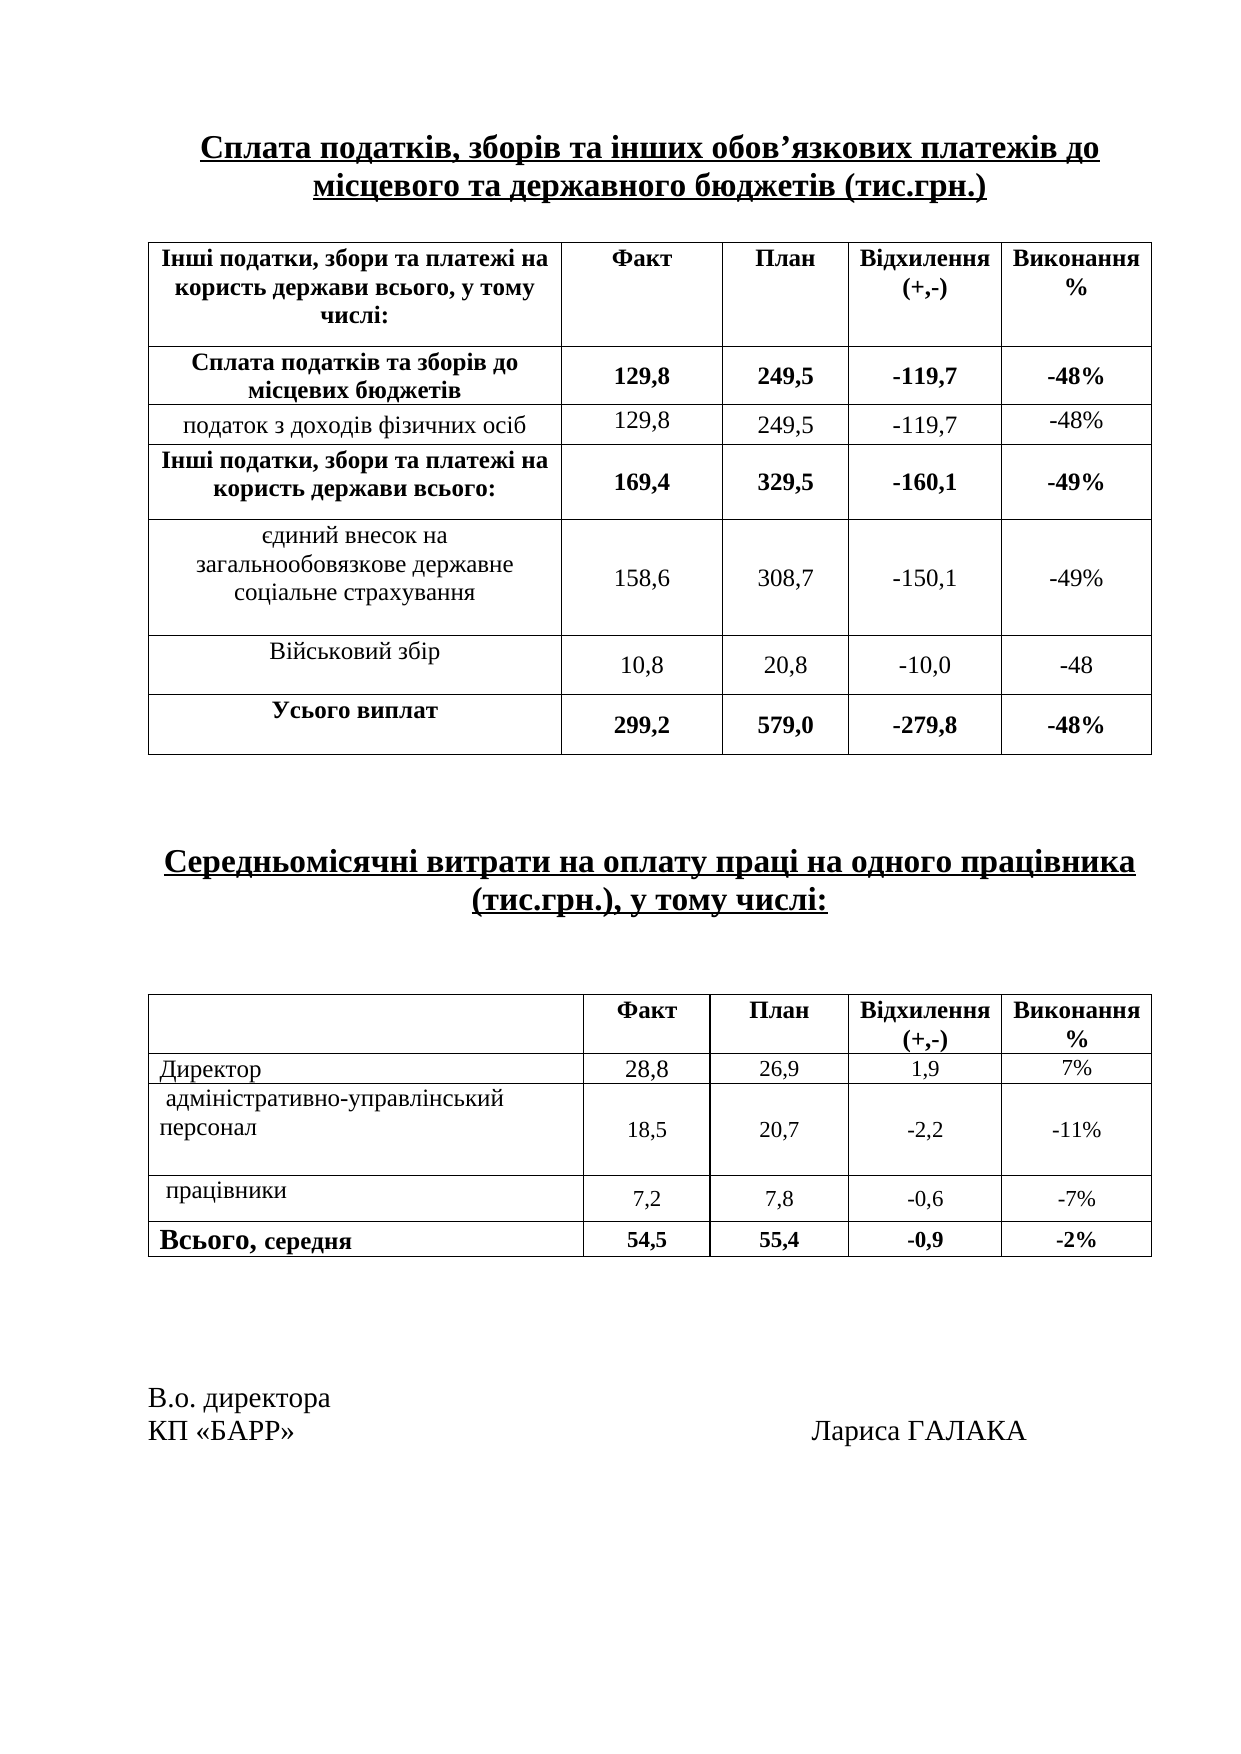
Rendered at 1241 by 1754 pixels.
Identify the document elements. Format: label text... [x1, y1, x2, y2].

table_header Факт [584, 995, 709, 1053]
text КП «БАРР» Лариса ГАЛАКА [148, 1413, 1152, 1447]
table_cell Інші податки, збори та платежі на користь держави всього: [149, 445, 561, 519]
table_cell -11% [1002, 1084, 1151, 1174]
table_cell Сплата податків та зборів до місцевих бюджетів [149, 347, 561, 404]
table_cell 54,5 [584, 1222, 709, 1256]
table_cell 18,5 [584, 1084, 709, 1174]
table_header Відхилення (+,-) [849, 995, 1001, 1053]
table_cell -49% [1002, 520, 1151, 635]
table_cell -119,7 [849, 405, 1001, 444]
table_cell -160,1 [849, 445, 1001, 519]
table_cell 55,4 [711, 1222, 848, 1256]
table_cell -48 [1002, 636, 1151, 693]
table_header [149, 995, 583, 1053]
table_header Відхилення (+,-) [849, 243, 1001, 346]
table_cell 329,5 [723, 445, 848, 519]
table_cell -49% [1002, 445, 1151, 519]
table_cell 10,8 [562, 636, 722, 693]
table_header План [711, 995, 848, 1053]
table_cell адміністративно-управлінський персонал [149, 1084, 583, 1174]
table_cell 579,0 [723, 695, 848, 753]
table_cell 249,5 [723, 405, 848, 444]
table_cell 169,4 [562, 445, 722, 519]
table_header Інші податки, збори та платежі на користь держави всього, у тому числі: [149, 243, 561, 346]
table_cell 20,8 [723, 636, 848, 693]
table_cell Директор [149, 1054, 583, 1082]
table_cell 7% [1002, 1054, 1151, 1082]
table_header Виконання % [1002, 243, 1151, 346]
table_cell Усього виплат [149, 695, 561, 753]
table_cell -119,7 [849, 347, 1001, 404]
table_cell -7% [1002, 1176, 1151, 1221]
table_cell 7,2 [584, 1176, 709, 1221]
table_cell 308,7 [723, 520, 848, 635]
table_cell податок з доходів фізичних осіб [149, 405, 561, 444]
table_cell працівники [149, 1176, 583, 1221]
text В.о. директора [148, 1380, 1152, 1413]
text Середньомісячні витрати на оплату праці на одного працівника (тис.грн.), у тому числі: [148, 841, 1152, 917]
table_cell 129,8 [562, 347, 722, 404]
table_header Виконання % [1002, 995, 1151, 1053]
table_cell 158,6 [562, 520, 722, 635]
table_cell 7,8 [711, 1176, 848, 1221]
table_cell 129,8 [562, 405, 722, 444]
text Сплата податків, зборів та інших обов’язкових платежів до місцевого та державного бюджетів (тис.грн.) [148, 127, 1152, 203]
table_cell -0,9 [849, 1222, 1001, 1256]
table_cell 26,9 [711, 1054, 848, 1082]
table_cell -2,2 [849, 1084, 1001, 1174]
table_cell Військовий збір [149, 636, 561, 693]
table_cell -48% [1002, 695, 1151, 753]
table_cell -48% [1002, 347, 1151, 404]
table_cell 1,9 [849, 1054, 1001, 1082]
table_cell -279,8 [849, 695, 1001, 753]
table_header План [723, 243, 848, 346]
table_cell -0,6 [849, 1176, 1001, 1221]
table_cell -2% [1002, 1222, 1151, 1256]
table_cell 249,5 [723, 347, 848, 404]
table_cell Всього, середня [149, 1222, 583, 1256]
table_cell 20,7 [711, 1084, 848, 1174]
table_cell 28,8 [584, 1054, 709, 1082]
table_cell -48% [1002, 405, 1151, 444]
table_cell -10,0 [849, 636, 1001, 693]
table_cell єдиний внесок на загальнообовязкове державне соціальне страхування [149, 520, 561, 635]
table_cell 299,2 [562, 695, 722, 753]
table_header Факт [562, 243, 722, 346]
table_cell -150,1 [849, 520, 1001, 635]
